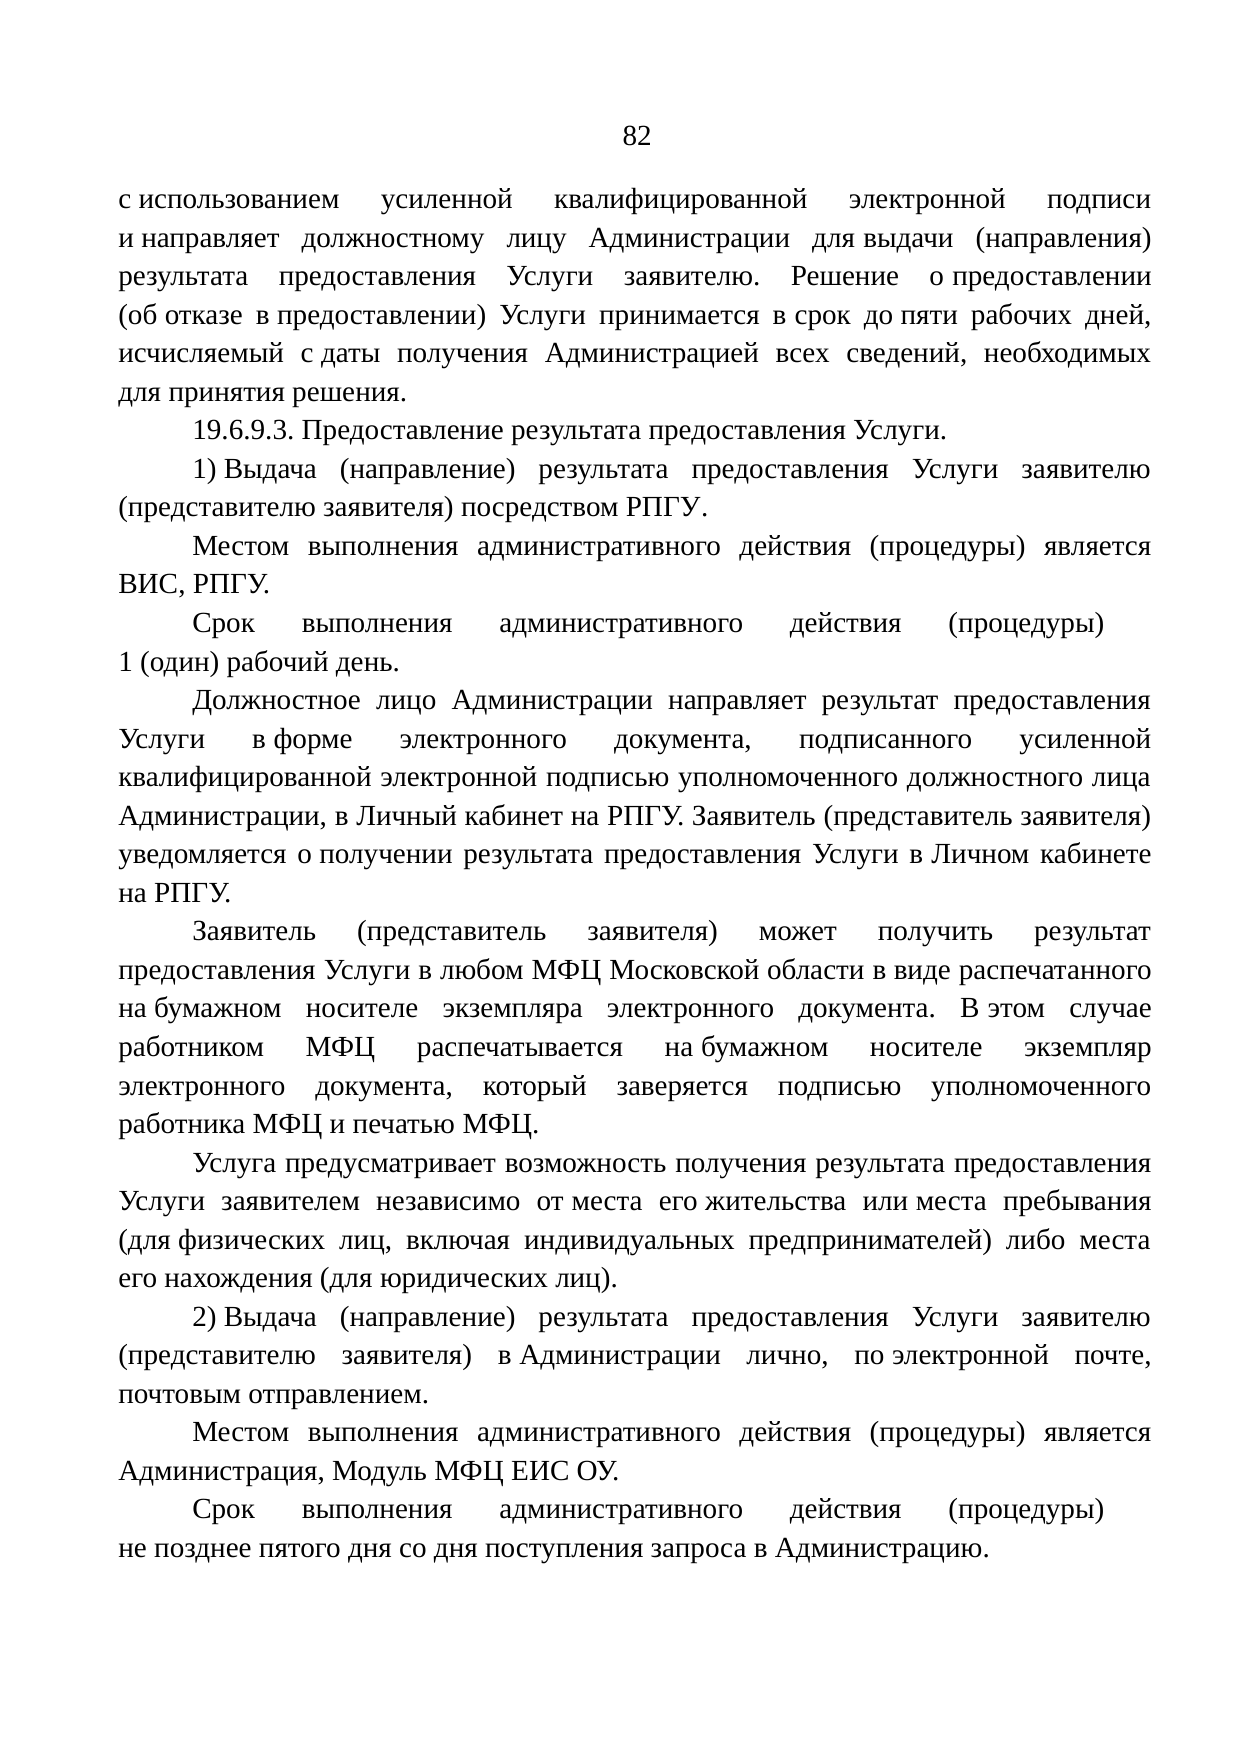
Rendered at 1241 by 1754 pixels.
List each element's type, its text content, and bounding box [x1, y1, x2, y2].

text Срок выполнения административного действия (процедуры) не позднее пятого дня со дня поступления запроса в Администрацию. [118, 1492, 1152, 1564]
text Услуга предусматривает возможность получения результата предоставления Услуги заявителем независимо от места его жительства или места пребывания (для физических лиц, включая индивидуальных предпринимателей) либо места его нахождения (для юридических лиц). [118, 1145, 1152, 1294]
text 19.6.9.3. Предоставление результата предоставления Услуги. [118, 412, 1152, 446]
text Заявитель (представитель заявителя) может получить результат предоставления Услуги в любом МФЦ Московской области в виде распечатанного на бумажном носителе экземпляра электронного документа. В этом случае работником МФЦ распечатывается на бумажном носителе экземпляр электронного документа, который заверяется подписью уполномоченного работника МФЦ и печатью МФЦ. [118, 913, 1152, 1140]
text Должностное лицо Администрации направляет результат предоставления Услуги в форме электронного документа, подписанного усиленной квалифицированной электронной подписью уполномоченного должностного лица Администрации, в Личный кабинет на РПГУ. Заявитель (представитель заявителя) уведомляется о получении результата предоставления Услуги в Личном кабинете на РПГУ. [118, 682, 1152, 908]
text 2) Выдача (направление) результата предоставления Услуги заявителю (представителю заявителя) в Администрации лично, по электронной почте, почтовым отправлением. [118, 1299, 1152, 1409]
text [118, 181, 1152, 407]
text Местом выполнения административного действия (процедуры) является Администрация, Модуль МФЦ ЕИС ОУ. [118, 1414, 1152, 1487]
text Срок выполнения административного действия (процедуры) 1 (один) рабочий день. [118, 605, 1152, 677]
text 1) Выдача (направление) результата предоставления Услуги заявителю (представителю заявителя) посредством РПГУ. [118, 451, 1152, 523]
text Местом выполнения административного действия (процедуры) является ВИС, РПГУ. [118, 528, 1152, 600]
